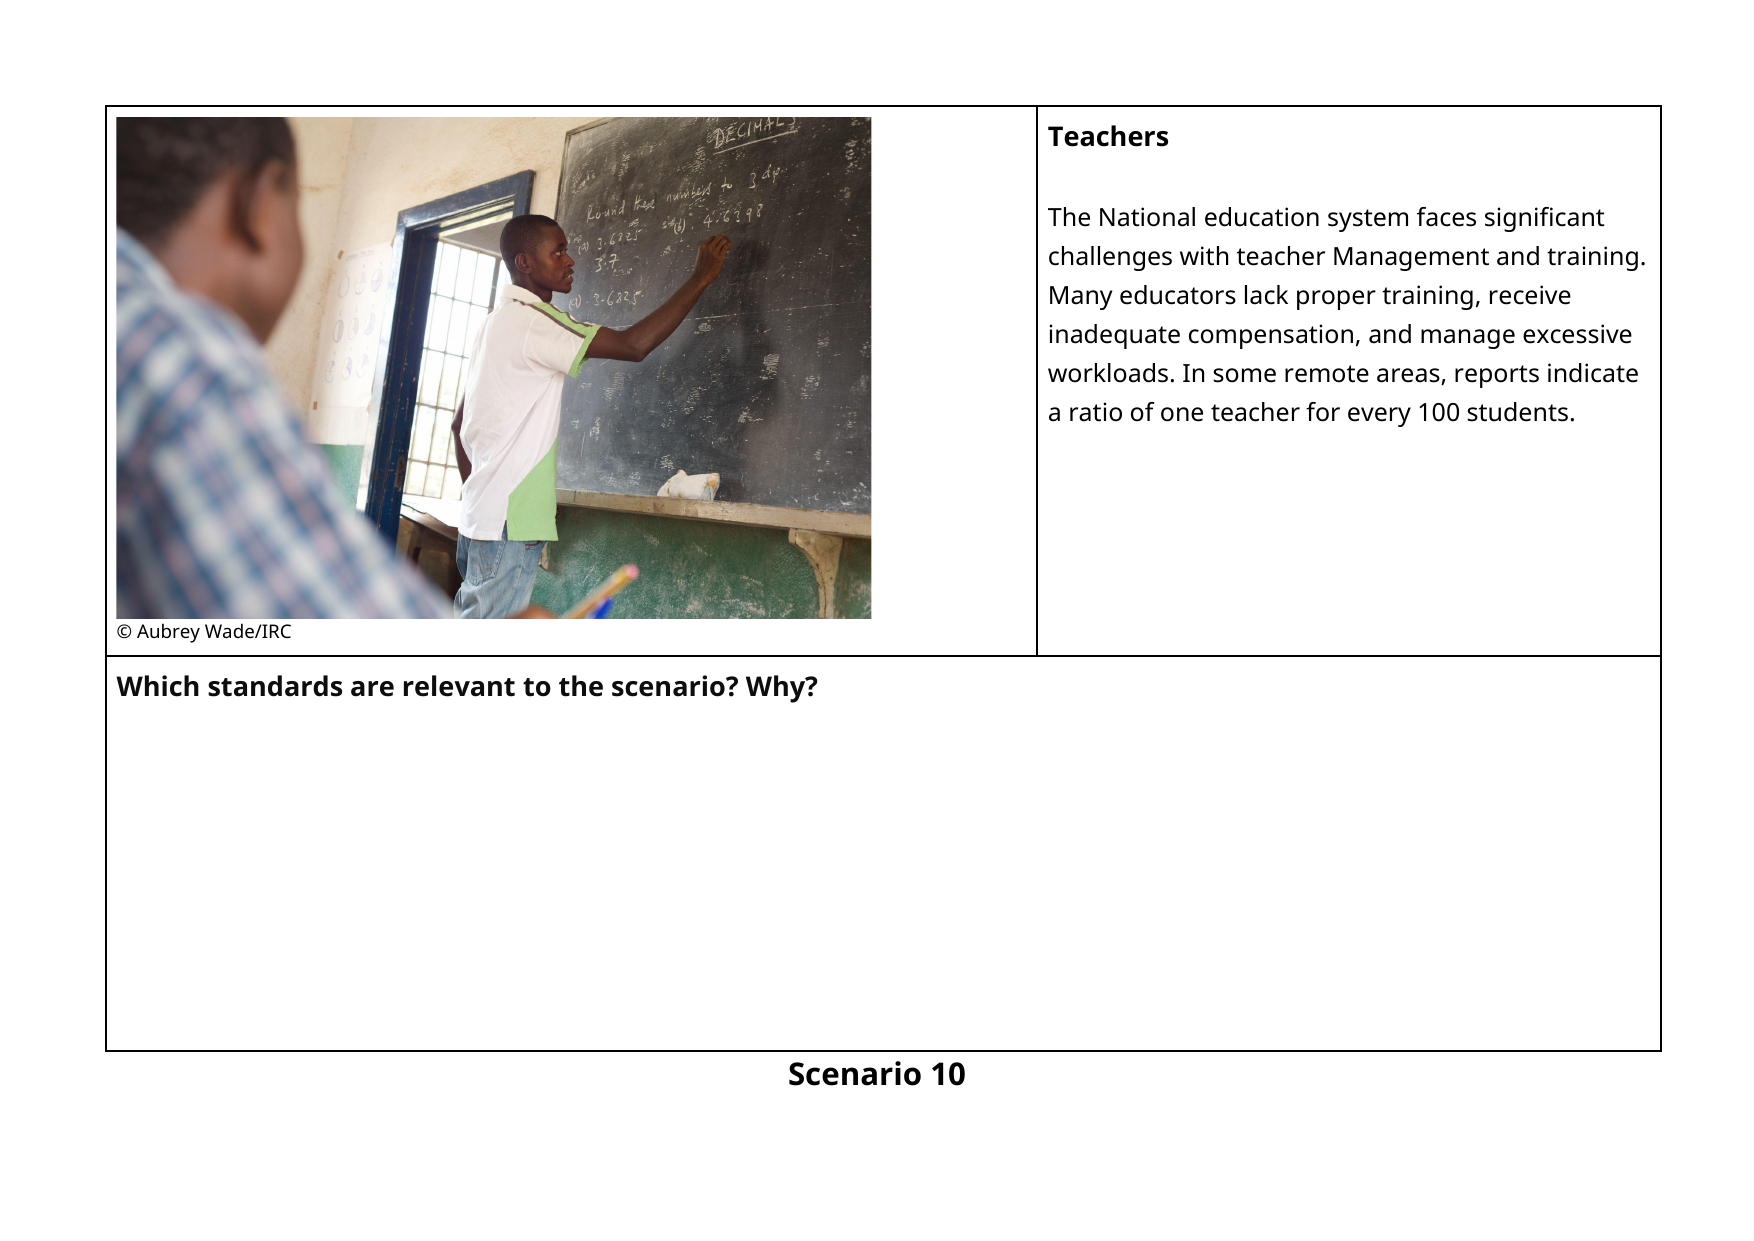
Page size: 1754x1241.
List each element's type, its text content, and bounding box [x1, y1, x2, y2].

table_cell Which standards are relevant to the scenario? Why? [107, 657, 1660, 1050]
table_header Teachers The National education system faces significant challenges with teacher Management and training. Many educators lack proper training, receive inadequate compensation, and manage excessive workloads. In some remote areas, reports indicate a ratio of one teacher for every 100 students. [1038, 107, 1660, 654]
picture [116, 117, 872, 619]
table_header © Aubrey Wade/IRC [107, 107, 1036, 654]
text Scenario 10 [105, 1052, 1649, 1094]
